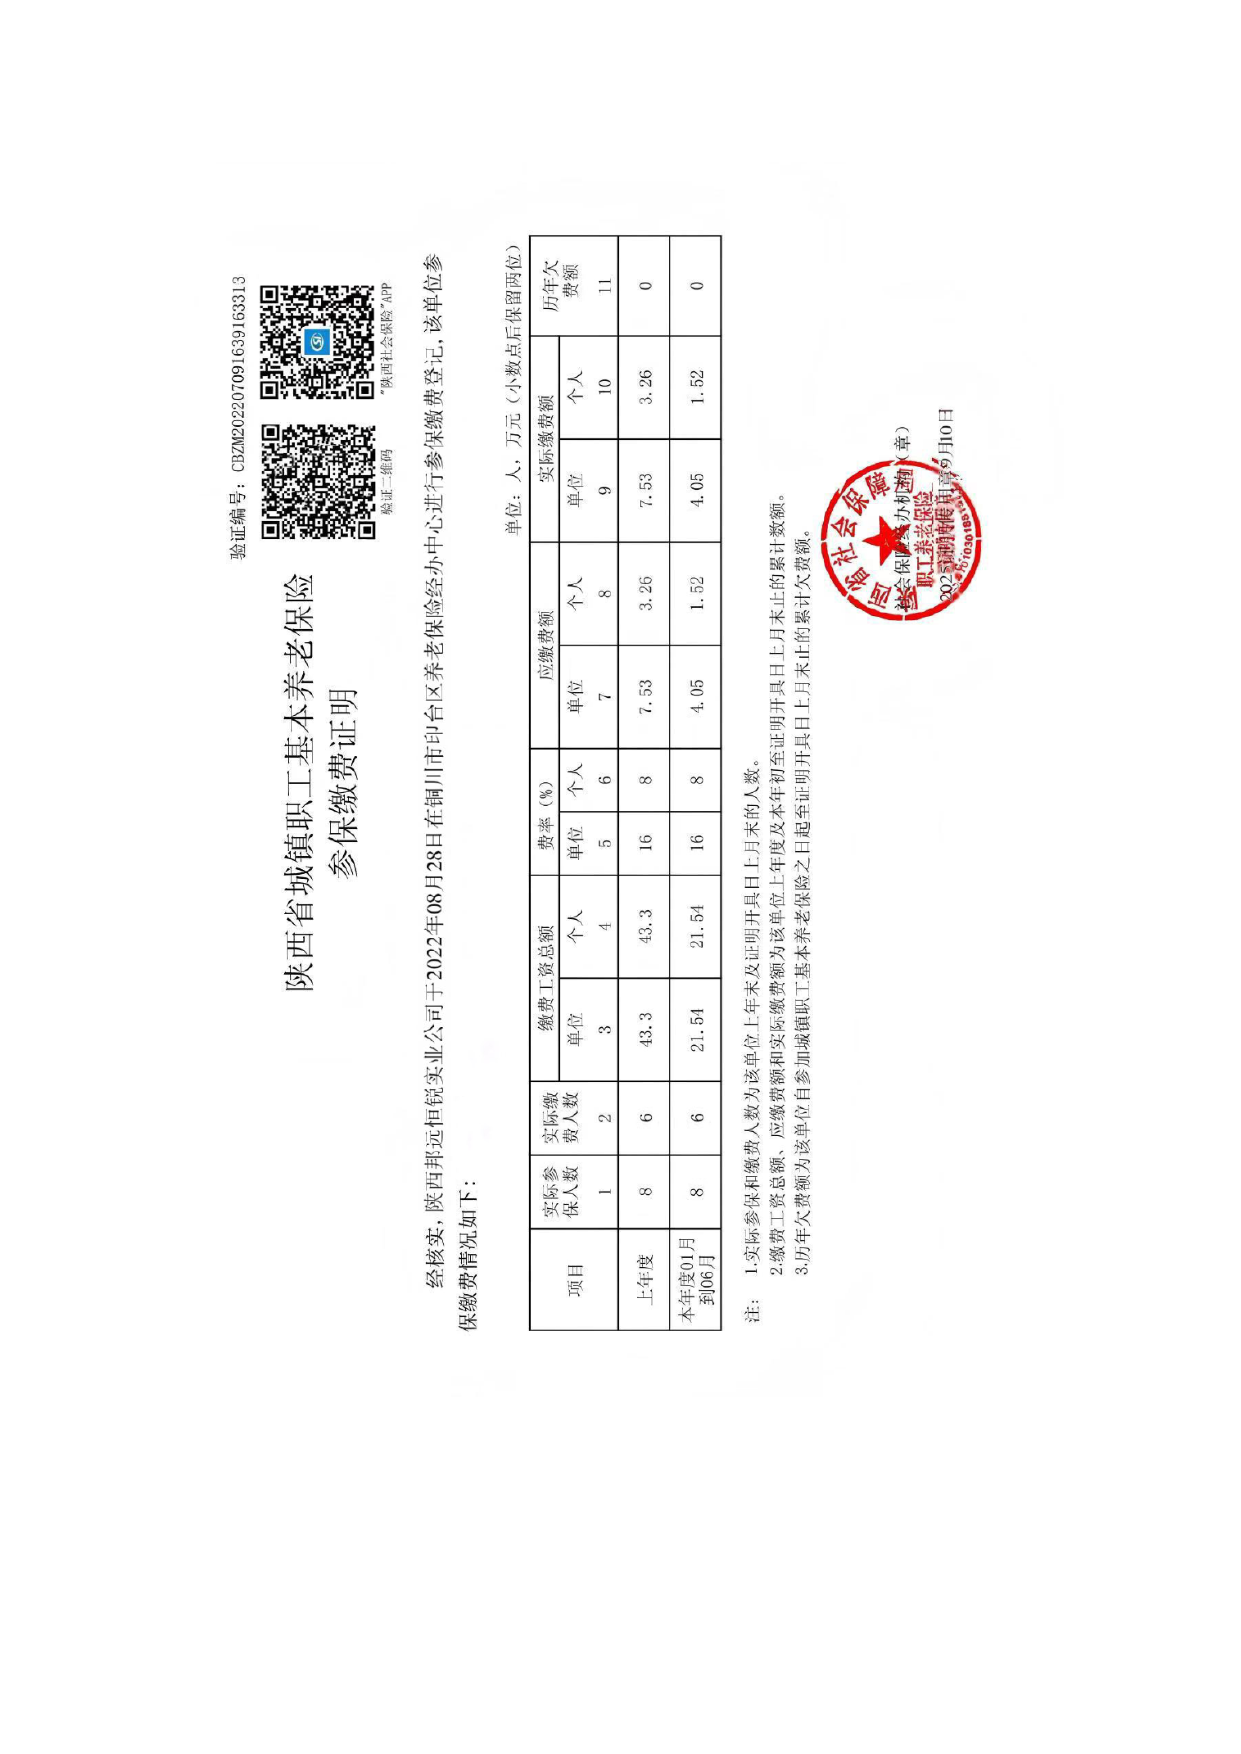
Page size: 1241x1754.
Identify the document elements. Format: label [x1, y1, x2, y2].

picture [188, 163, 1064, 1401]
